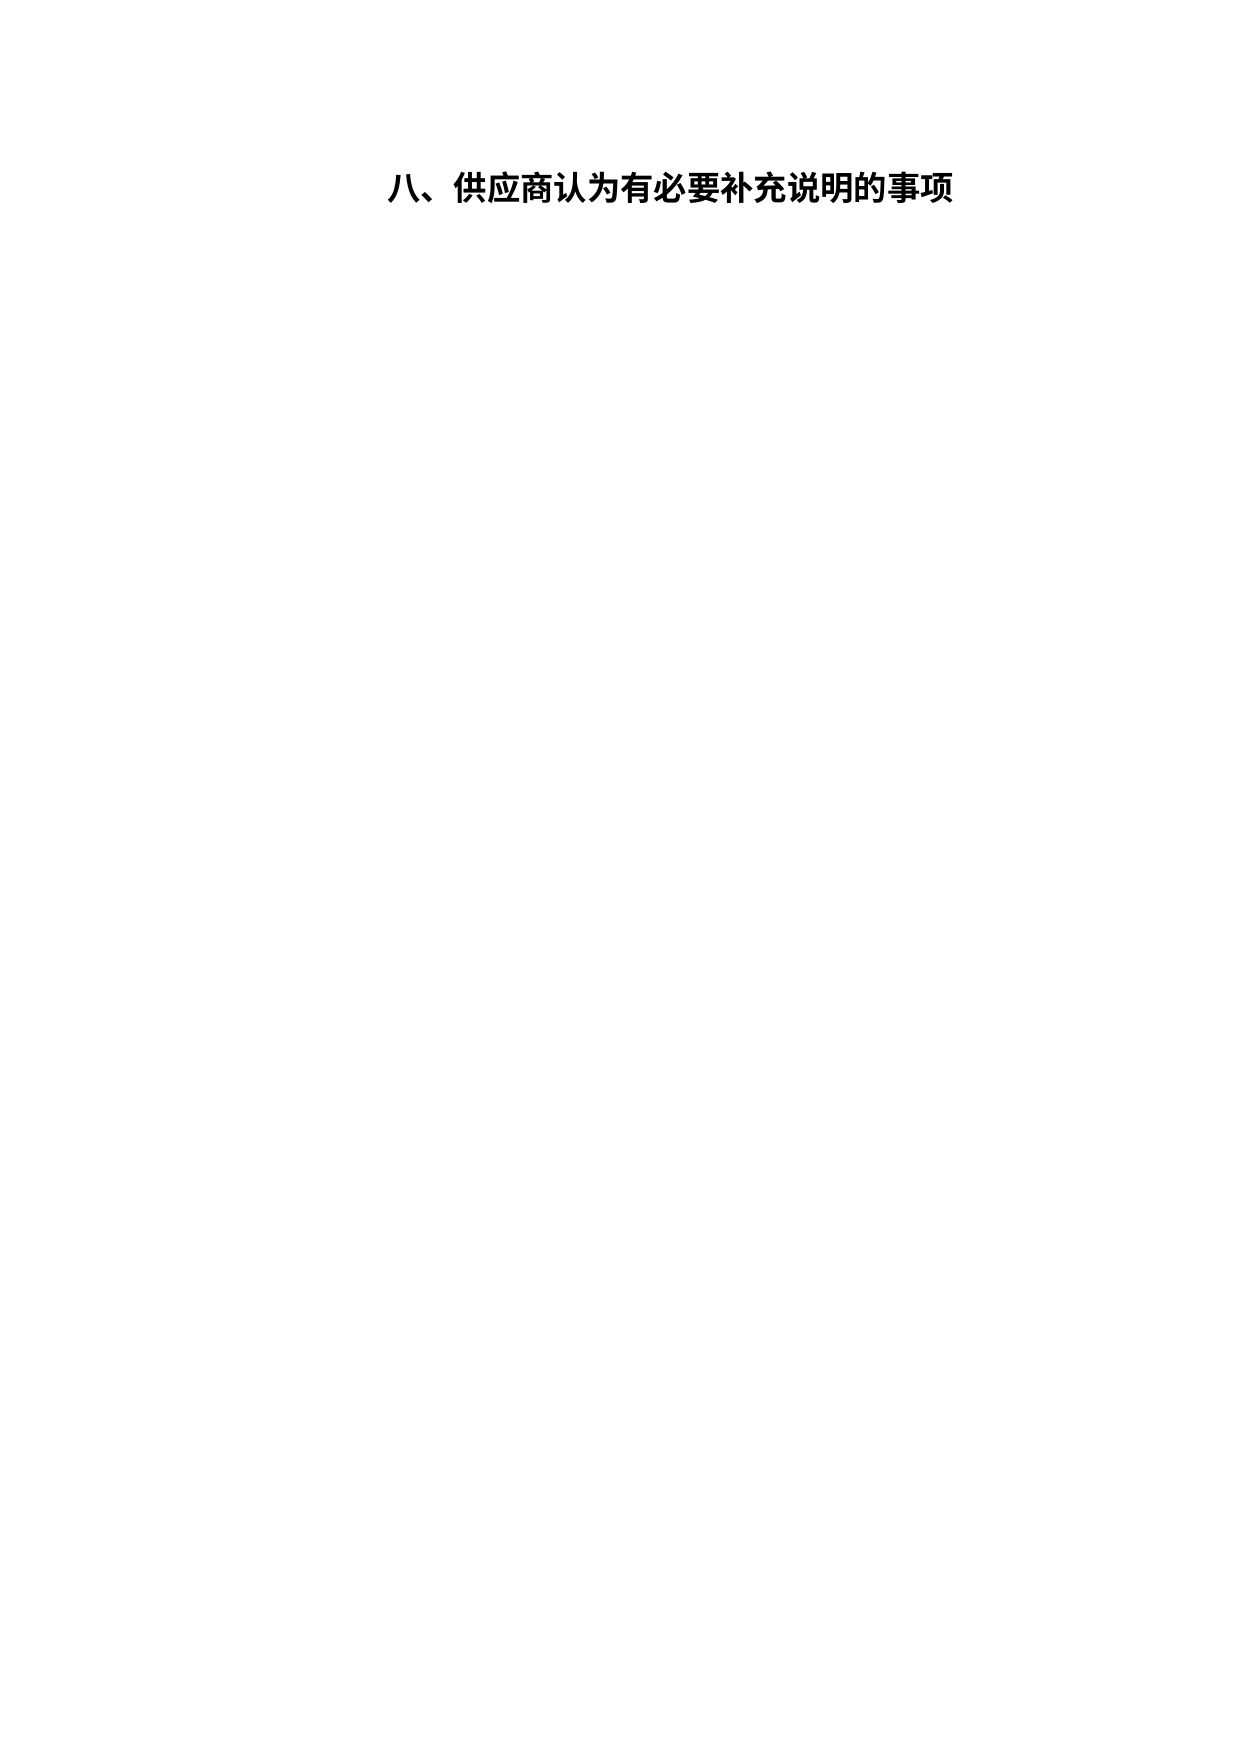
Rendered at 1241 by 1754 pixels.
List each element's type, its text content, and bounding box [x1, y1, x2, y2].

list 八、供应商认为有必要补充说明的事项 [187, 162, 1053, 210]
